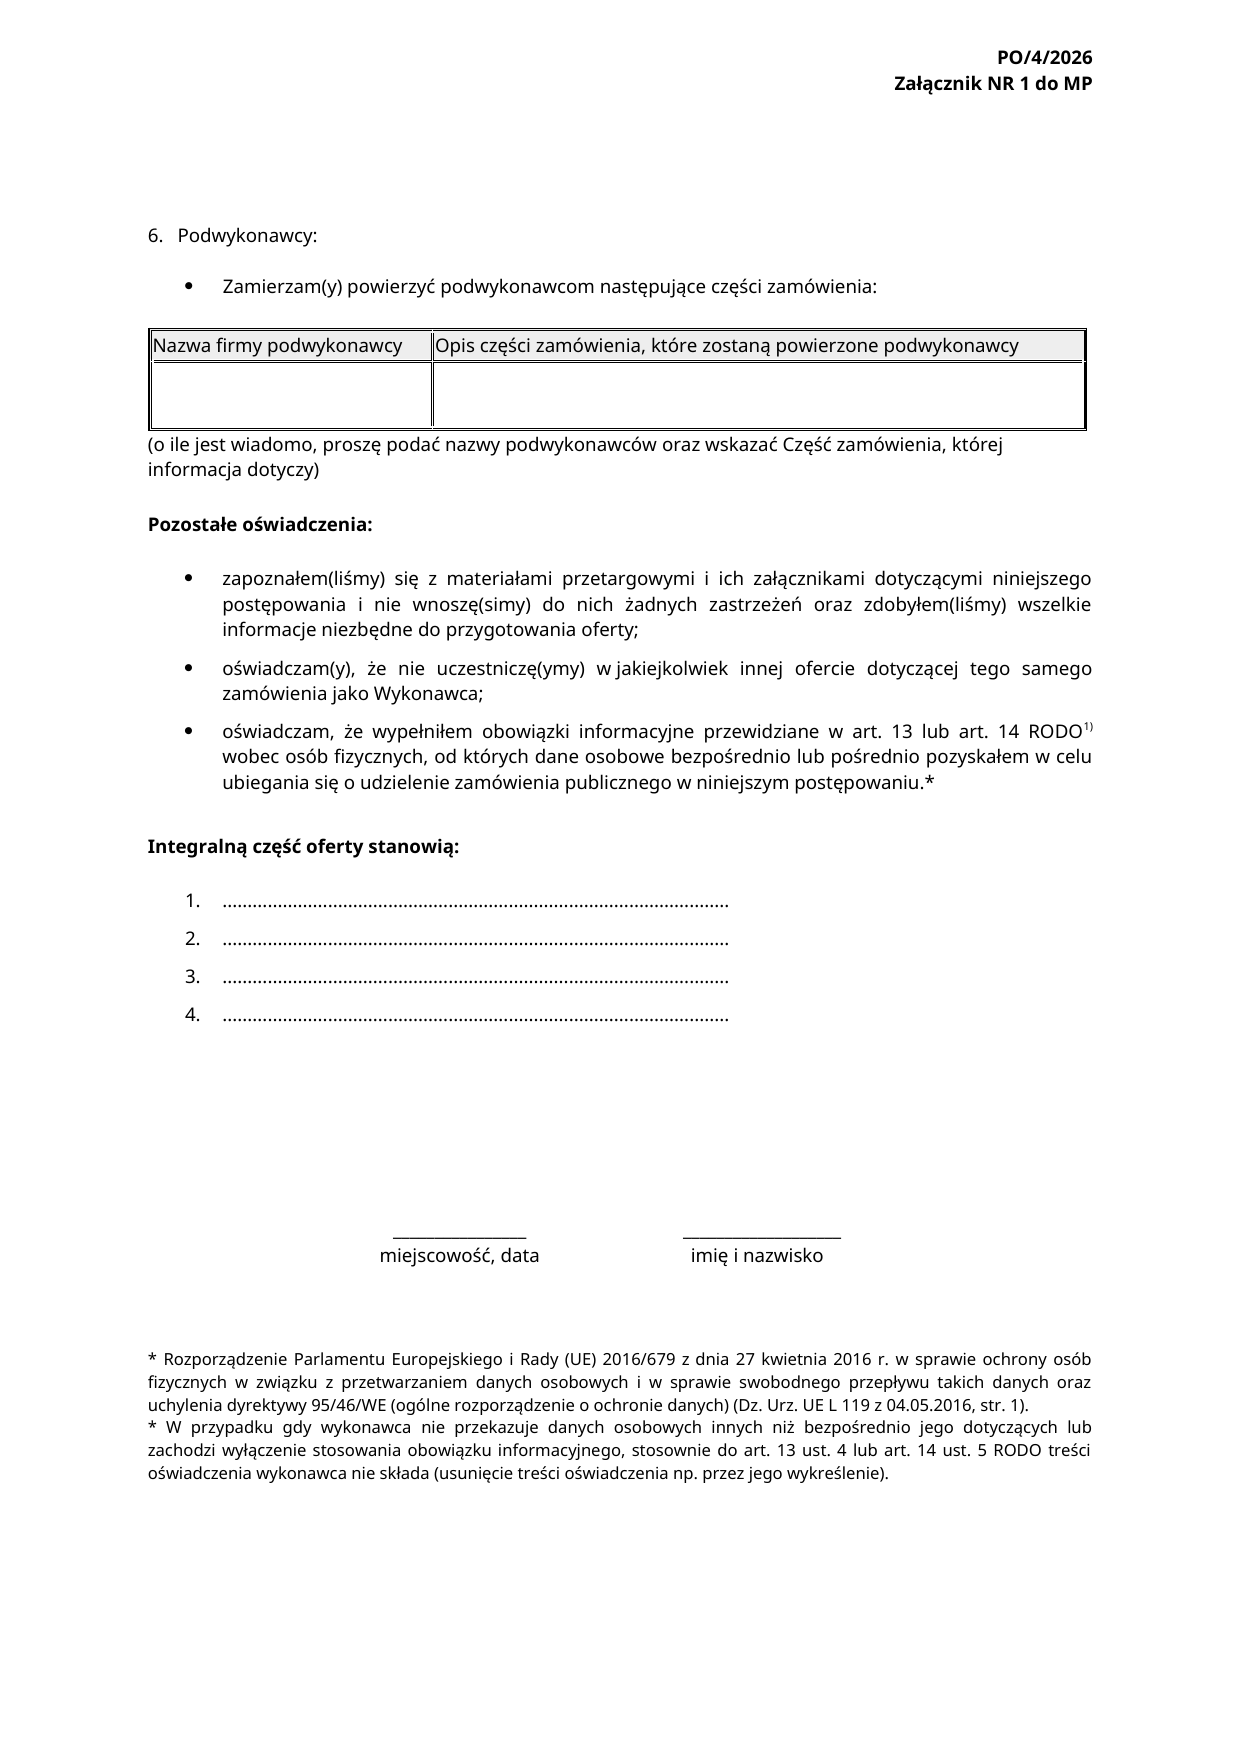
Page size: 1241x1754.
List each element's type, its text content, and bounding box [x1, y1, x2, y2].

table_header Nazwa firmy podwykonawcy [152, 331, 432, 359]
text Integralną część oferty stanowią: [148, 833, 1093, 858]
table_header ________________ miejscowość, data [318, 1166, 601, 1322]
text (o ile jest wiadomo, proszę podać nazwy podwykonawców oraz wskazać Część zamówienia, której informacja dotyczy) [148, 431, 1093, 482]
table_cell [433, 360, 1085, 428]
list ..................................................................................................... [185, 964, 1093, 989]
text * W przypadku gdy wykonawca nie przekazuje danych osobowych innych niż bezpośrednio jego dotyczących lub zachodzi wyłączenie stosowania obowiązku informacyjnego, stosownie do art. 13 ust. 4 lub art. 14 ust. 5 RODO treści oświadczenia wykonawca nie składa (usunięcie treści oświadczenia np. przez jego wykreślenie). [148, 1416, 1093, 1484]
table_cell [152, 360, 432, 428]
list zapoznałem(liśmy) się z materiałami przetargowymi i ich załącznikami dotyczącymi niniejszego postępowania i nie wnoszę(simy) do nich żadnych zastrzeżeń oraz zdobyłem(liśmy) wszelkie informacje niezbędne do przygotowania oferty; [185, 566, 1093, 642]
list oświadczam, że wypełniłem obowiązki informacyjne przewidziane w art. 13 lub art. 14 RODO1) wobec osób fizycznych, od których dane osobowe bezpośrednio lub pośrednio pozyskałem w celu ubiegania się o udzielenie zamówienia publicznego w niniejszym postępowaniu.* [185, 718, 1093, 795]
text Pozostałe oświadczenia: [148, 511, 1093, 537]
table_header ___________________ imię i nazwisko [601, 1166, 923, 1322]
list oświadczam(y), że nie uczestniczę(ymy) w jakiejkolwiek innej ofercie dotyczącej tego samego zamówienia jako Wykonawca; [185, 655, 1093, 706]
list Podwykonawcy: [148, 222, 1093, 247]
list Zamierzam(y) powierzyć podwykonawcom następujące części zamówienia: [185, 273, 1093, 298]
table_header Opis części zamówienia, które zostaną powierzone podwykonawcy [433, 331, 1084, 359]
list ..................................................................................................... [185, 1002, 1093, 1027]
list ..................................................................................................... [185, 888, 1093, 913]
text * Rozporządzenie Parlamentu Europejskiego i Rady (UE) 2016/679 z dnia 27 kwietnia 2016 r. w sprawie ochrony osób fizycznych w związku z przetwarzaniem danych osobowych i w sprawie swobodnego przepływu takich danych oraz uchylenia dyrektywy 95/46/WE (ogólne rozporządzenie o ochronie danych) (Dz. Urz. UE L 119 z 04.05.2016, str. 1). [148, 1348, 1093, 1416]
list ..................................................................................................... [185, 926, 1093, 951]
